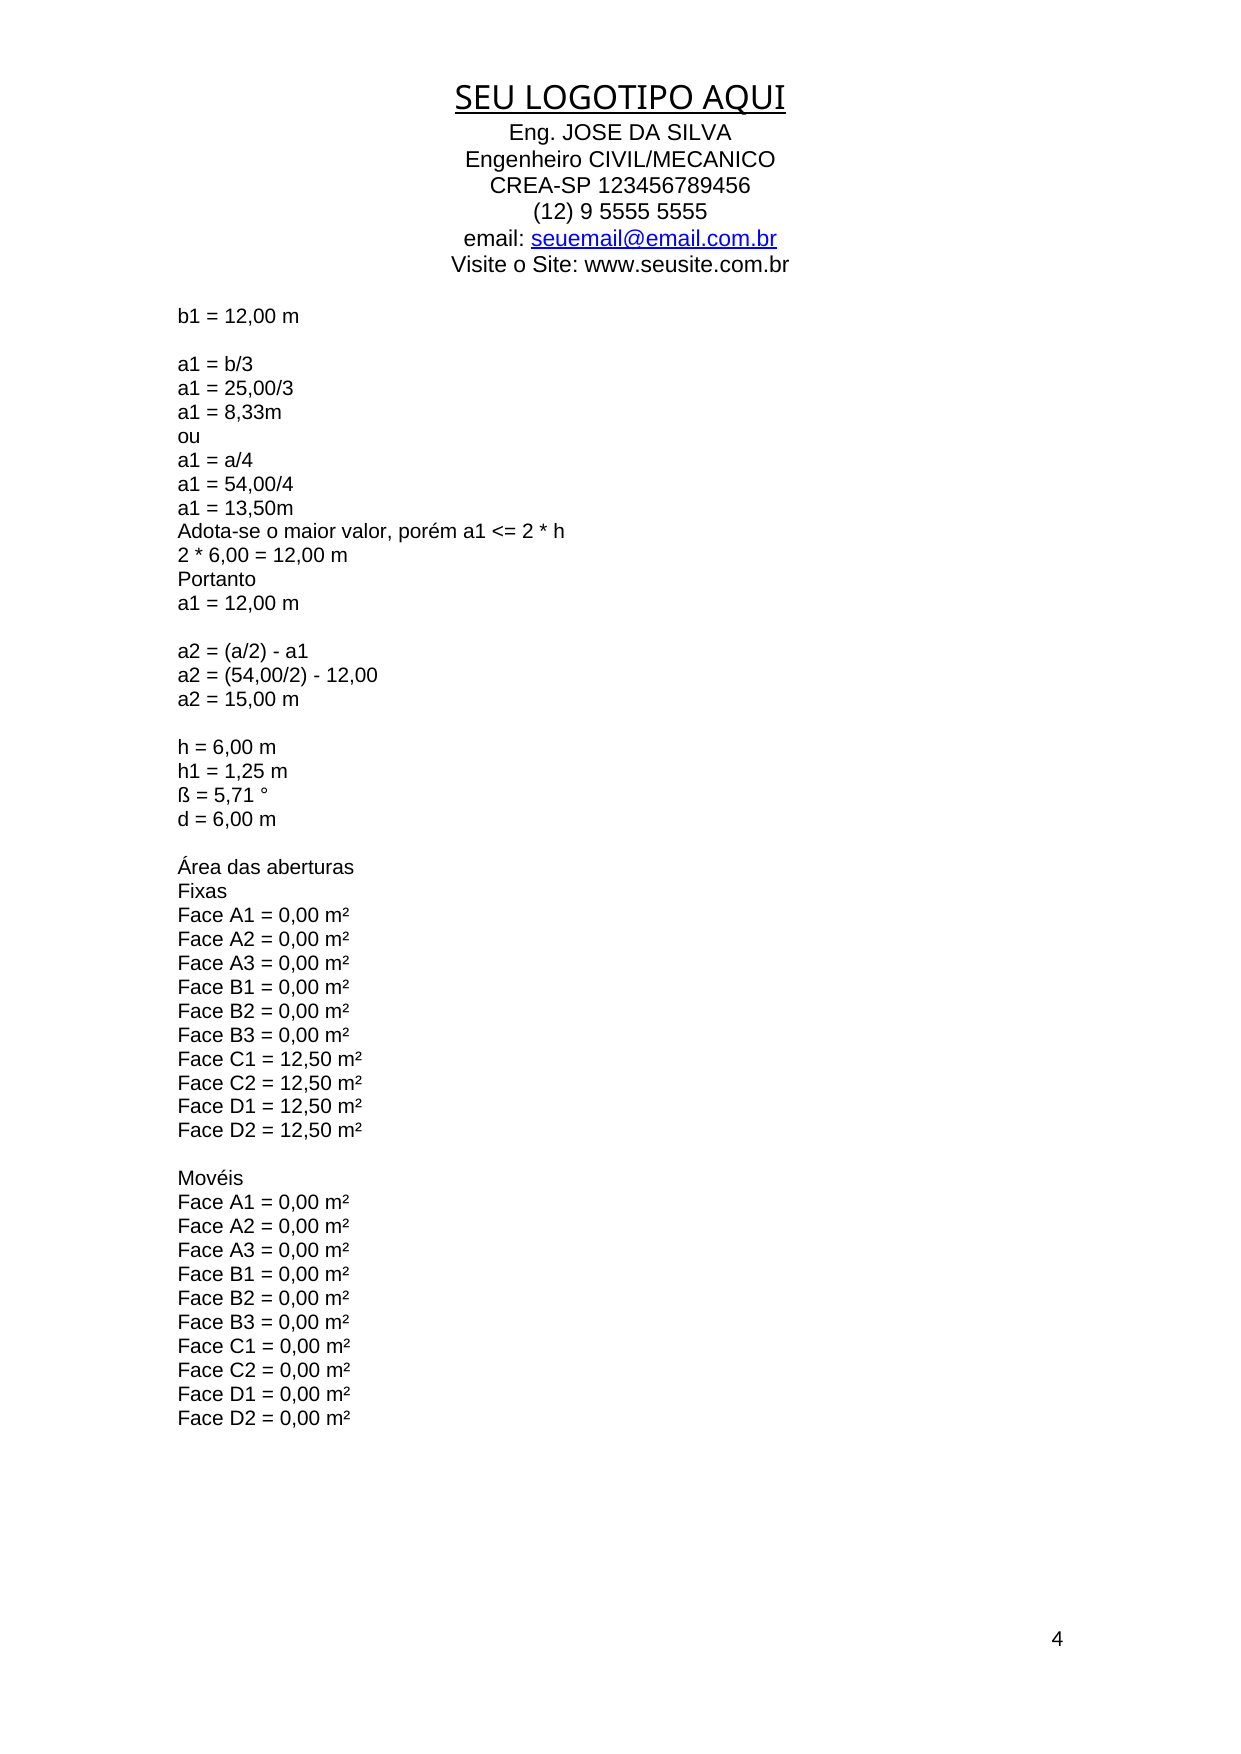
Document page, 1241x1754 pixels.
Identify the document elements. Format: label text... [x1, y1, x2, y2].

text Face C1 = 12,50 m² [177, 1046, 1063, 1070]
text a1 = 25,00/3 [177, 376, 1063, 399]
text Face B1 = 0,00 m² [177, 974, 1063, 998]
text a1 = 12,00 m [177, 591, 1063, 615]
text Face D2 = 12,50 m² [177, 1118, 1063, 1142]
text Movéis [177, 1166, 1063, 1190]
text a1 = b/3 [177, 352, 1063, 376]
text Face C2 = 12,50 m² [177, 1070, 1063, 1094]
text Face C2 = 0,00 m² [177, 1358, 1063, 1382]
text a1 = 54,00/4 [177, 471, 1063, 495]
text Fixas [177, 879, 1063, 903]
text Face D1 = 0,00 m² [177, 1382, 1063, 1406]
text Face B3 = 0,00 m² [177, 1310, 1063, 1334]
text Face B2 = 0,00 m² [177, 998, 1063, 1022]
text 2 * 6,00 = 12,00 m [177, 543, 1063, 567]
text Portanto [177, 567, 1063, 591]
text d = 6,00 m [177, 807, 1063, 831]
text Face A2 = 0,00 m² [177, 1214, 1063, 1238]
text Área das aberturas [177, 855, 1063, 879]
text Face D1 = 12,50 m² [177, 1094, 1063, 1118]
text Face D2 = 0,00 m² [177, 1406, 1063, 1430]
text Adota-se o maior valor, porém a1 <= 2 * h [177, 519, 1063, 543]
text a2 = (a/2) - a1 [177, 639, 1063, 663]
text h1 = 1,25 m [177, 759, 1063, 783]
text Face B1 = 0,00 m² [177, 1262, 1063, 1286]
text a1 = 13,50m [177, 495, 1063, 519]
text a2 = 15,00 m [177, 687, 1063, 711]
text a1 = a/4 [177, 447, 1063, 471]
text a1 = 8,33m [177, 399, 1063, 423]
text Face C1 = 0,00 m² [177, 1334, 1063, 1358]
text a2 = (54,00/2) - 12,00 [177, 663, 1063, 687]
text Face A2 = 0,00 m² [177, 927, 1063, 951]
text ß = 5,71 ° [177, 783, 1063, 807]
text Face A1 = 0,00 m² [177, 1190, 1063, 1214]
text Face A3 = 0,00 m² [177, 951, 1063, 974]
text ou [177, 423, 1063, 447]
text b1 = 12,00 m [177, 304, 1063, 328]
text h = 6,00 m [177, 735, 1063, 759]
text Face B3 = 0,00 m² [177, 1022, 1063, 1046]
text Face B2 = 0,00 m² [177, 1286, 1063, 1310]
text Face A3 = 0,00 m² [177, 1238, 1063, 1262]
text Face A1 = 0,00 m² [177, 903, 1063, 927]
